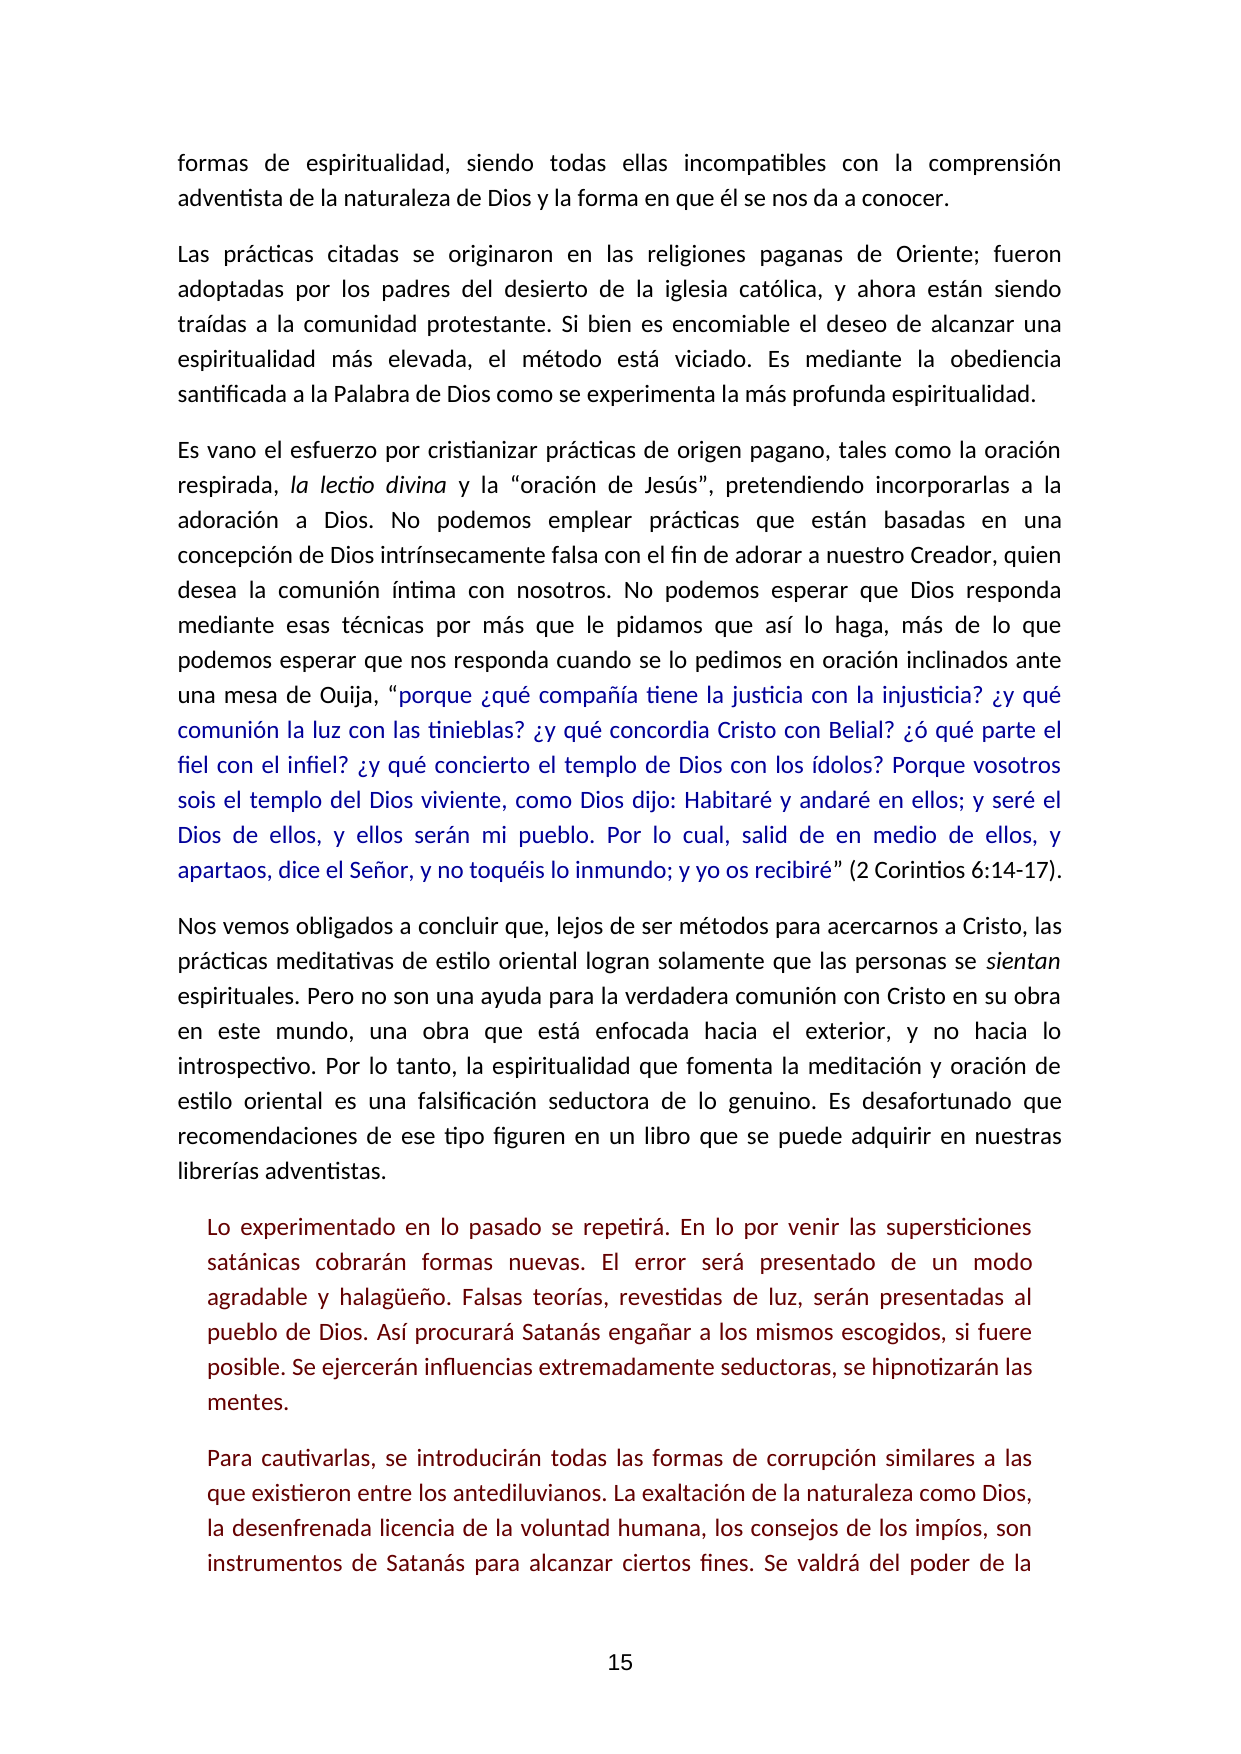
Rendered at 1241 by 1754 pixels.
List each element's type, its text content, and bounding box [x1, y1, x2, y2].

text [177, 148, 1063, 213]
text Lo experimentado en lo pasado se repetirá. En lo por venir las supersticiones satánicas cobrarán formas nuevas. El error será presentado de un modo agradable y halagüeño. Falsas teorías, revestidas de luz, serán presentadas al pueblo de Dios. Así procurará Satanás engañar a los mismos escogidos, si fuere posible. Se ejercerán influencias extremadamente seductoras, se hipnotizarán las mentes. [207, 1211, 1034, 1416]
text Es vano el esfuerzo por cristianizar prácticas de origen pagano, tales como la oración respirada, la lectio divina y la “oración de Jesús”, pretendiendo incorporarlas a la adoración a Dios. No podemos emplear prácticas que están basadas en una concepción de Dios intrínsecamente falsa con el fin de adorar a nuestro Creador, quien desea la comunión íntima con nosotros. No podemos esperar que Dios responda mediante esas técnicas por más que le pidamos que así lo haga, más de lo que podemos esperar que nos responda cuando se lo pedimos en oración inclinados ante una mesa de Ouija, “porque ¿qué compañía tiene la justicia con la injusticia? ¿y qué comunión la luz con las tinieblas? ¿y qué concordia Cristo con Belial? ¿ó qué parte el fiel con el infiel? ¿y qué concierto el templo de Dios con los ídolos? Porque vosotros sois el templo del Dios viviente, como Dios dijo: Habitaré y andaré en ellos; y seré el Dios de ellos, y ellos serán mi pueblo. Por lo cual, salid de en medio de ellos, y apartaos, dice el Señor, y no toquéis lo inmundo; y yo os recibiré” (2 Corintios 6:14-17). [177, 434, 1063, 885]
text Las prácticas citadas se originaron en las religiones paganas de Oriente; fueron adoptadas por los padres del desierto de la iglesia católica, y ahora están siendo traídas a la comunidad protestante. Si bien es encomiable el deseo de alcanzar una espiritualidad más elevada, el método está viciado. Es mediante la obediencia santificada a la Palabra de Dios como se experimenta la más profunda espiritualidad. [177, 238, 1063, 409]
text Nos vemos obligados a concluir que, lejos de ser métodos para acercarnos a Cristo, las prácticas meditativas de estilo oriental logran solamente que las personas se sientan espirituales. Pero no son una ayuda para la verdadera comunión con Cristo en su obra en este mundo, una obra que está enfocada hacia el exterior, y no hacia lo introspectivo. Por lo tanto, la espiritualidad que fomenta la meditación y oración de estilo oriental es una falsificación seductora de lo genuino. Es desafortunado que recomendaciones de ese tipo figuren en un libro que se puede adquirir en nuestras librerías adventistas. [177, 910, 1063, 1186]
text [207, 1442, 1034, 1577]
